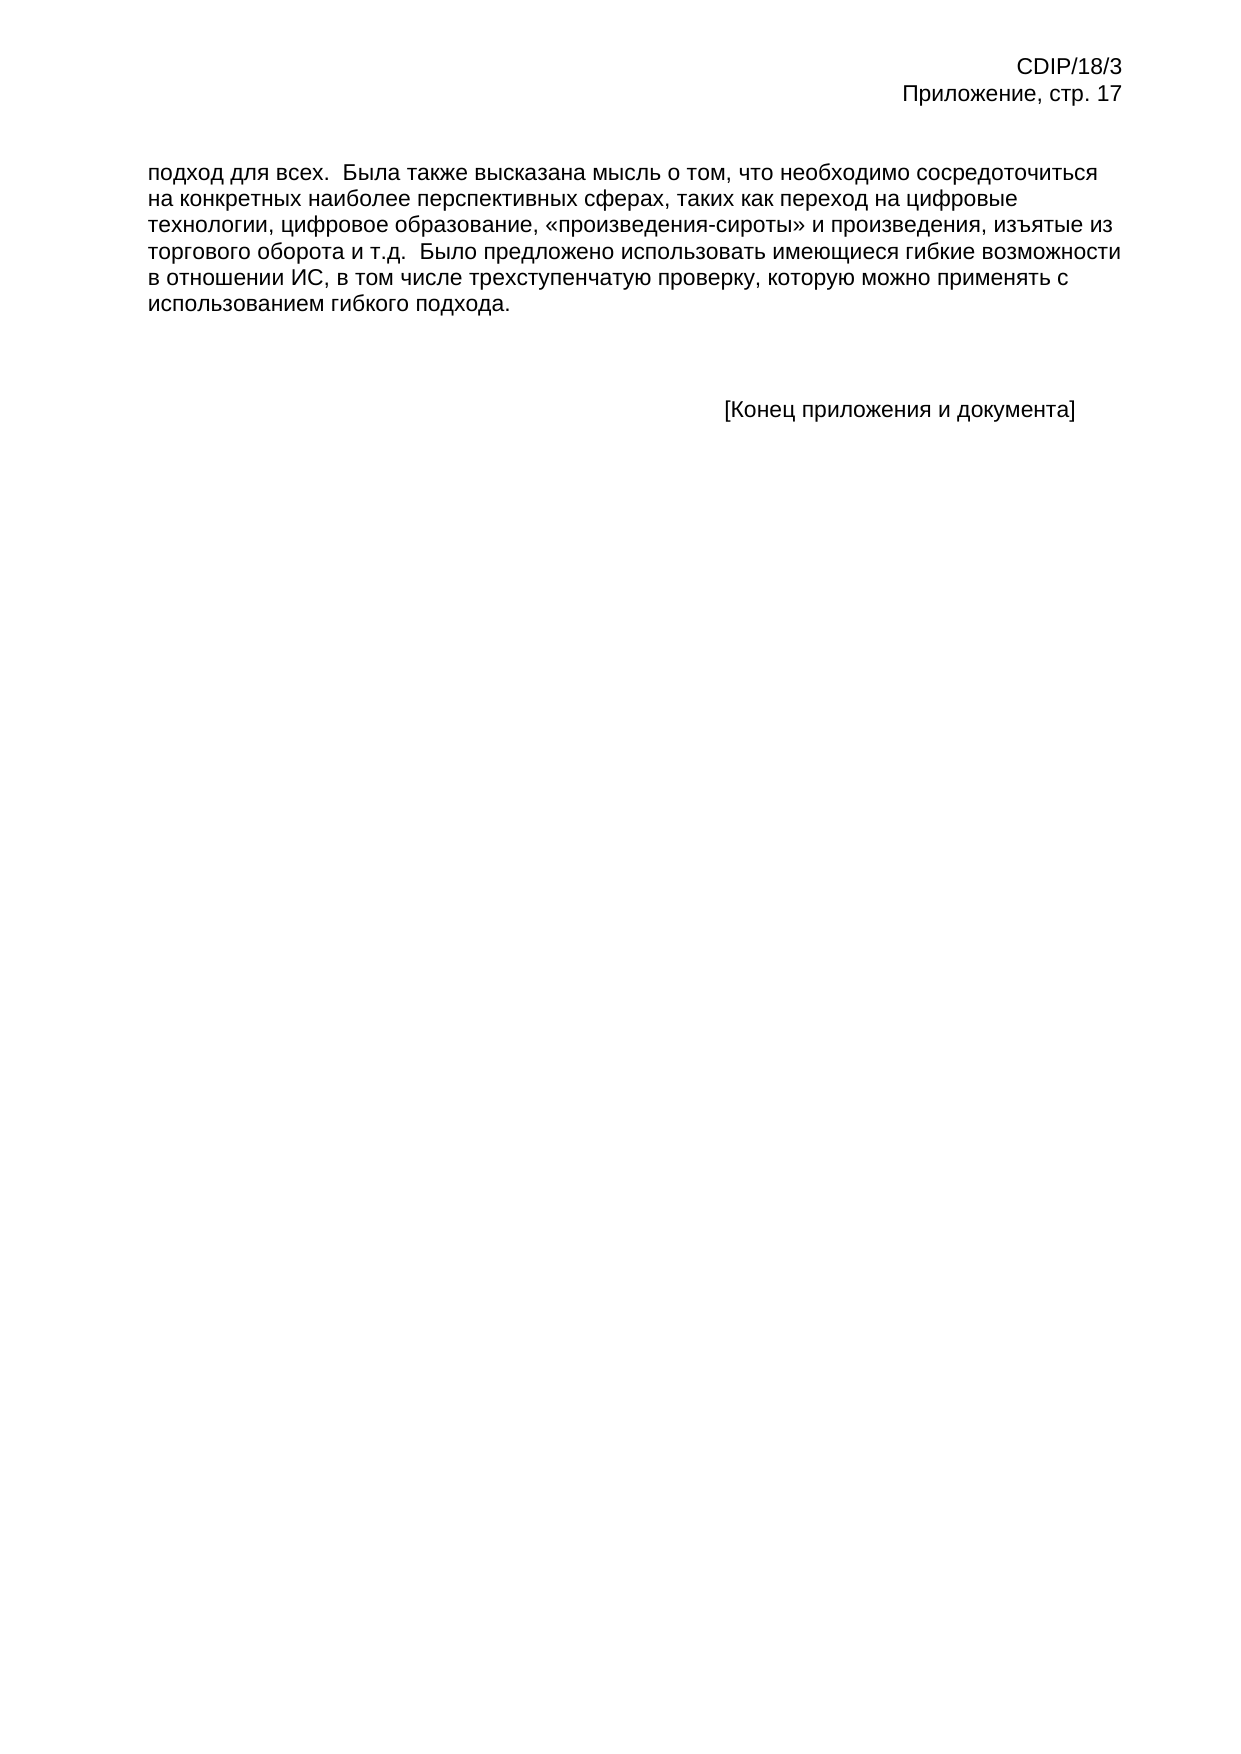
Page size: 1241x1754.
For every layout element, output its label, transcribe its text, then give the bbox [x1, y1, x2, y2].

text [148, 158, 1122, 317]
text [Конец приложения и документа] [724, 396, 1122, 422]
